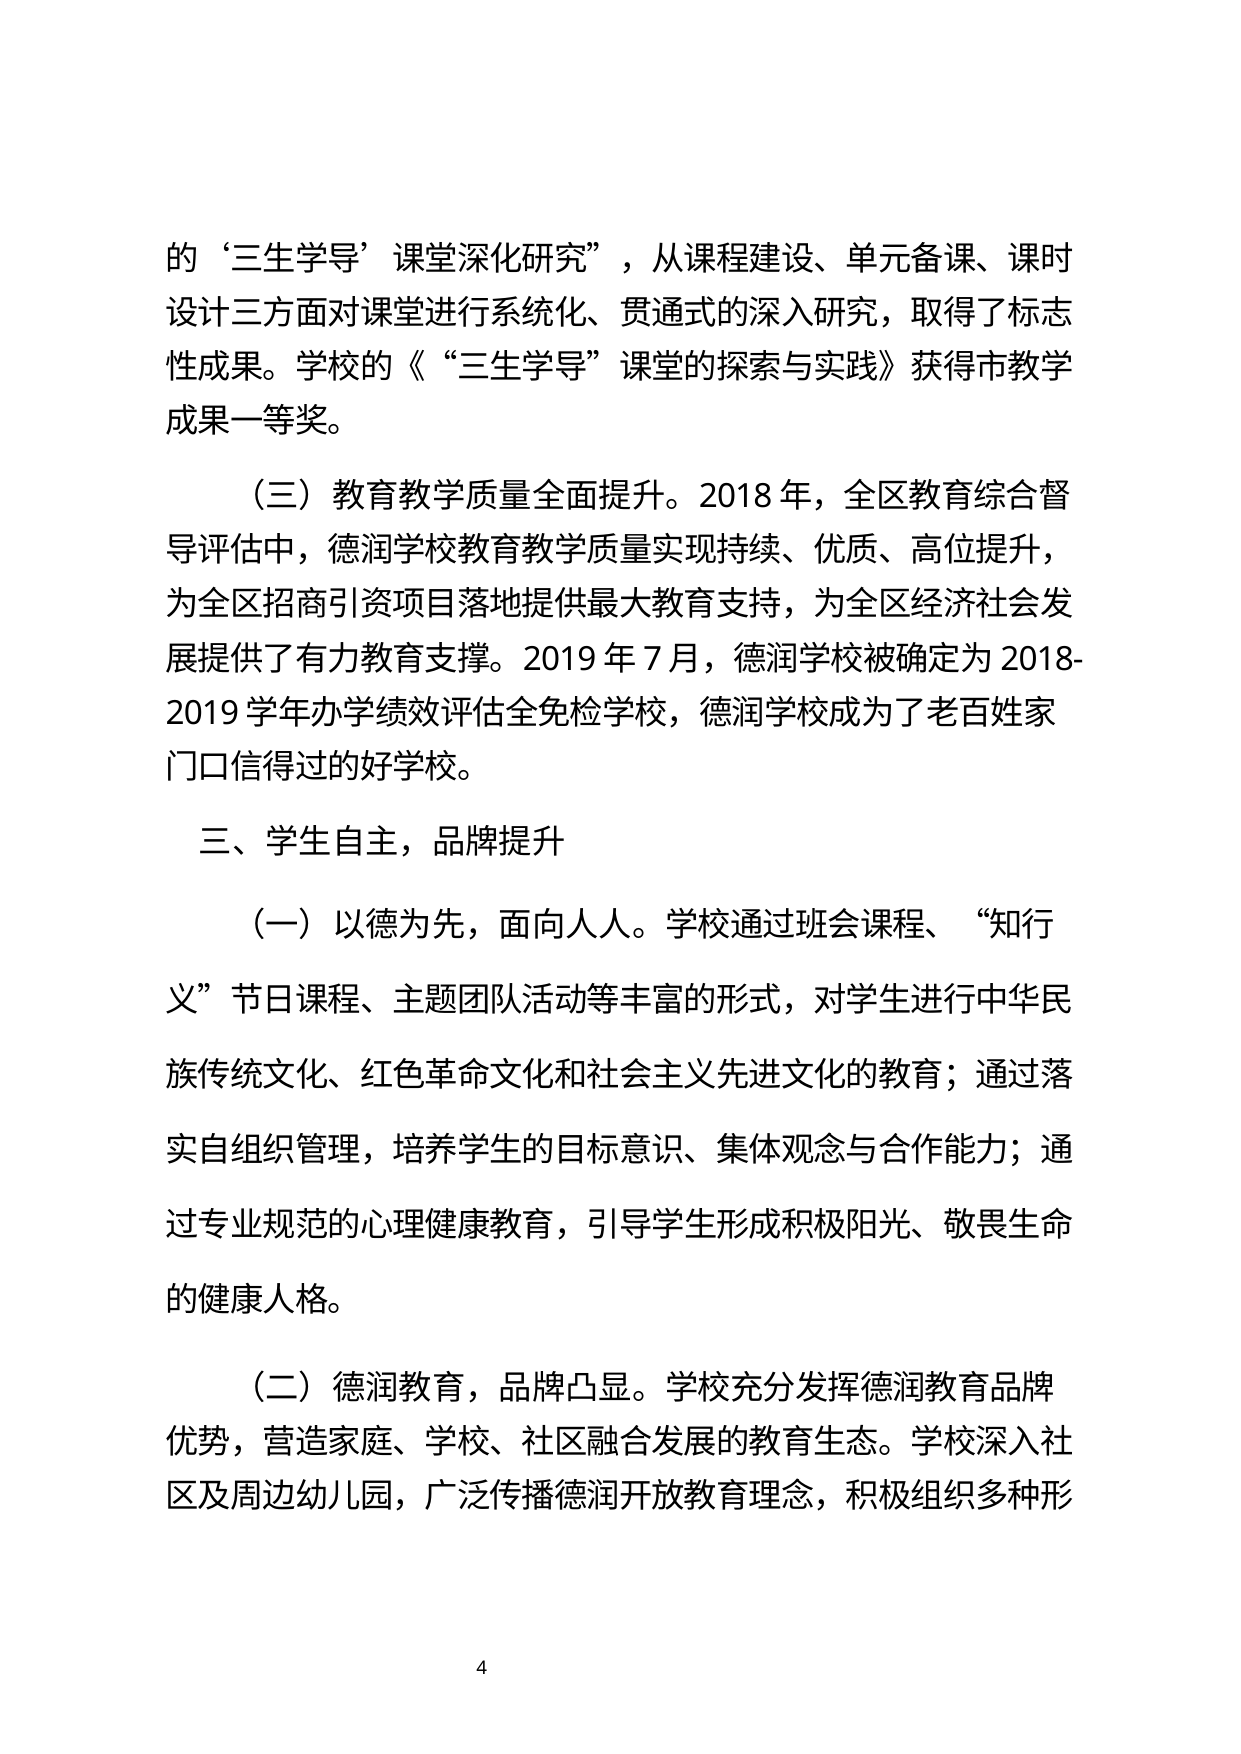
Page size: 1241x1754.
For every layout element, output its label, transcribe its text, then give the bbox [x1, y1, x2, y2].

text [165, 1356, 1087, 1518]
text （一）以德为先，面向人人。学校通过班会课程、“知行义”节日课程、主题团队活动等丰富的形式，对学生进行中华民族传统文化、红色革命文化和社会主义先进文化的教育；通过落实自组织管理，培养学生的目标意识、集体观念与合作能力；通过专业规范的心理健康教育，引导学生形成积极阳光、敬畏生命的健康人格。 [165, 885, 1087, 1335]
text （三）教育教学质量全面提升。2018年，全区教育综合督导评估中，德润学校教育教学质量实现持续、优质、高位提升，为全区招商引资项目落地提供最大教育支持，为全区经济社会发展提供了有力教育支撑。2019年7月，德润学校被确定为2018-2019学年办学绩效评估全免检学校，德润学校成为了老百姓家门口信得过的好学校。 [165, 464, 1087, 789]
text 三、学生自主，品牌提升 [165, 810, 1087, 864]
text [165, 227, 1087, 443]
